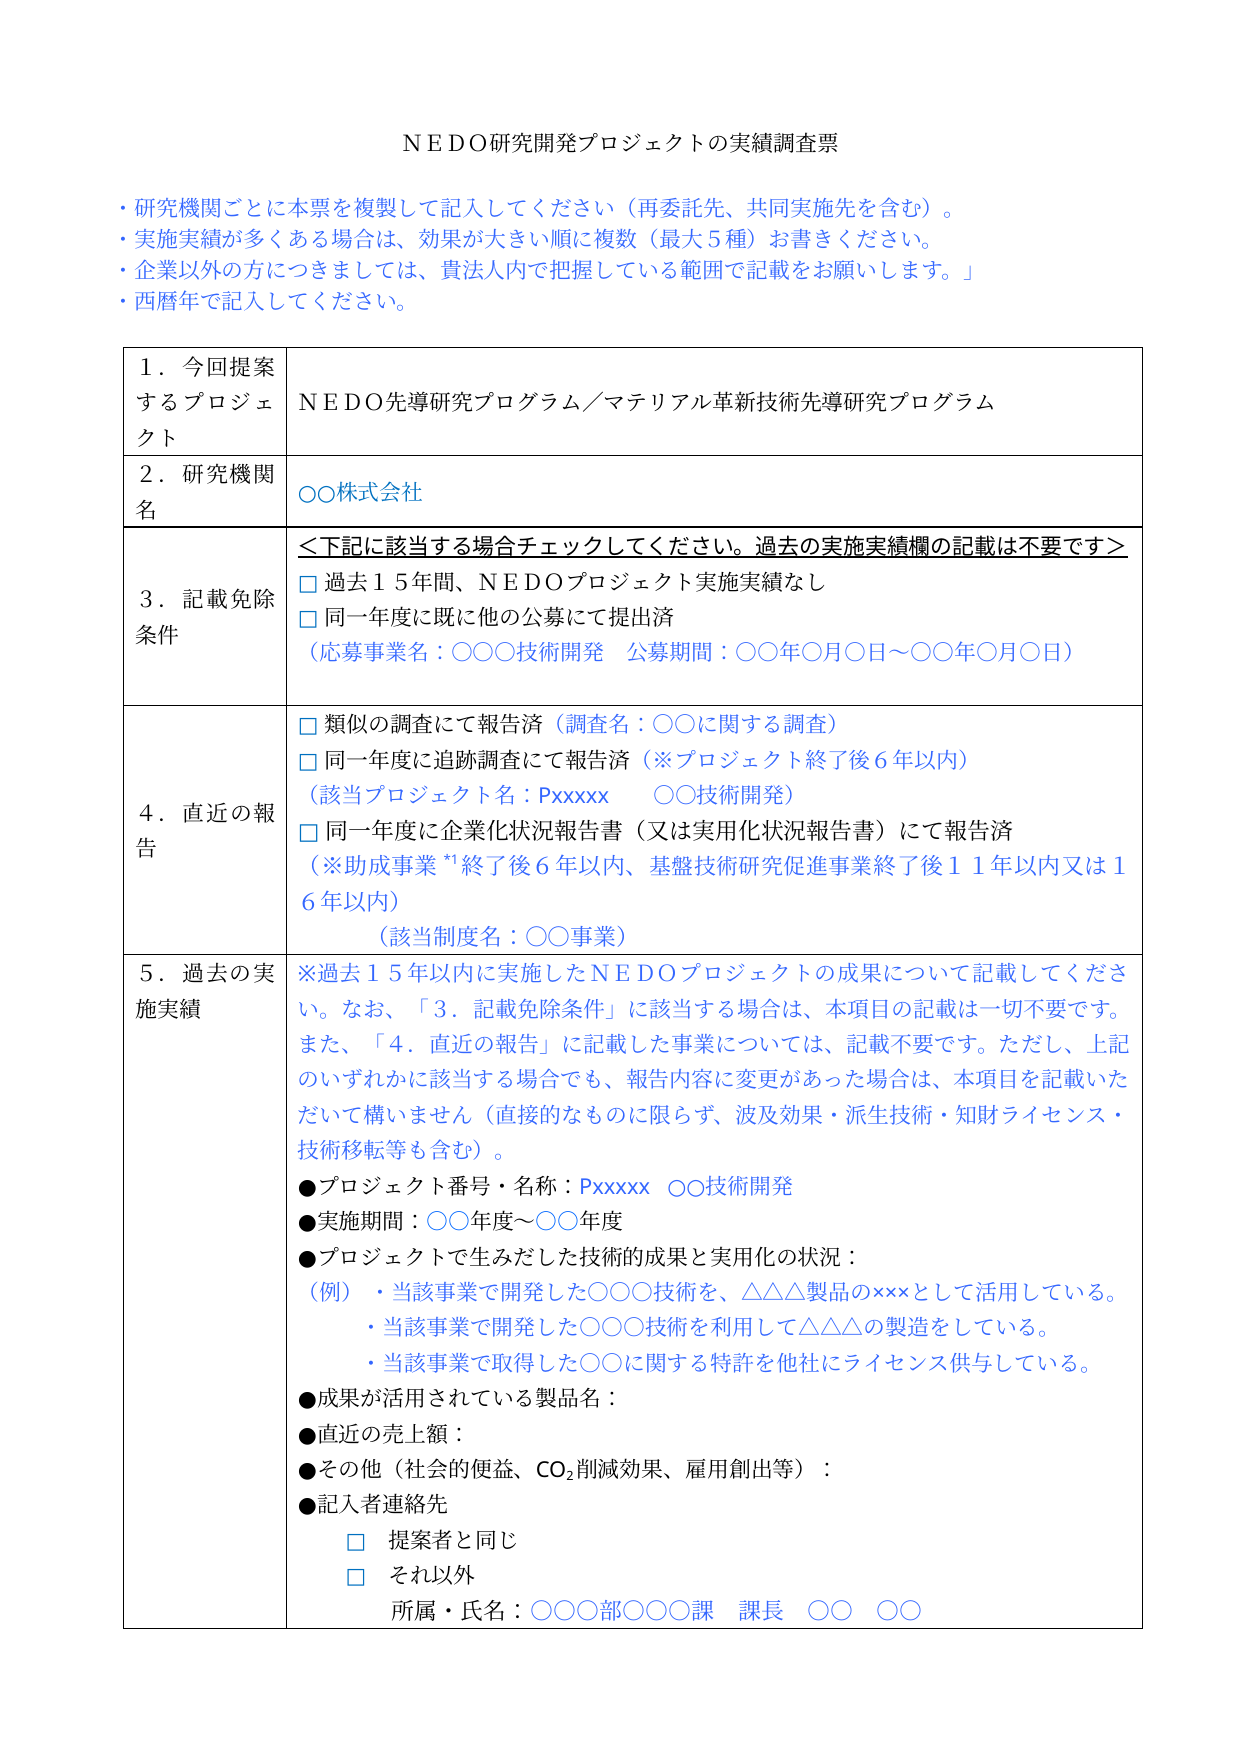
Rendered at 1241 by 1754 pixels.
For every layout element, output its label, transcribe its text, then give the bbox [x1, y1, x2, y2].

table_cell □ 類似の調査にて報告済（調査名：○○に関する調査） □ 同一年度に追跡調査にて報告済（※プロジェクト終了後６年以内） （該当プロジェクト名：Pxxxxx ○○技術開発） □ 同一年度に企業化状況報告書（又は実用化状況報告書）にて報告済 （※助成事業 *1終了後６年以内、基盤技術研究促進事業終了後１１年以内又は１６年以内） （該当制度名：○○事業） [287, 706, 1142, 953]
text ・企業以外の方につきましては、貴法人内で把握している範囲で記載をお願いします。」 [112, 253, 1128, 285]
text ・実施実績が多くある場合は、効果が大きい順に複数（最大５種）お書きください。 [112, 222, 1128, 253]
table_cell ５．過去の実施実績 [124, 955, 286, 1627]
table_cell ３．記載免除条件 [124, 528, 286, 704]
table_cell ＜下記に該当する場合チェックしてください。過去の実施実績欄の記載は不要です＞ □ 過去１５年間、ＮＥＤＯプロジェクト実施実績なし □ 同一年度に既に他の公募にて提出済 （応募事業名：○○○技術開発 公募期間：○○年○月○日～○○年○月○日） [287, 528, 1142, 704]
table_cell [287, 955, 1142, 1627]
table_cell ○○株式会社 [287, 456, 1142, 526]
table_header ＮＥＤＯ先導研究プログラム／マテリアル革新技術先導研究プログラム [287, 348, 1142, 454]
text ＮＥＤＯ研究開発プロジェクトの実績調査票 [112, 124, 1128, 160]
table_cell ４．直近の報告 [124, 706, 286, 953]
table_cell ２．研究機関名 [124, 456, 286, 526]
text ・西暦年で記入してください。 [112, 285, 1128, 316]
table_header １．今回提案するプロジェクト [124, 348, 286, 454]
text ・研究機関ごとに本票を複製して記入してください（再委託先、共同実施先を含む）。 [112, 191, 1128, 222]
